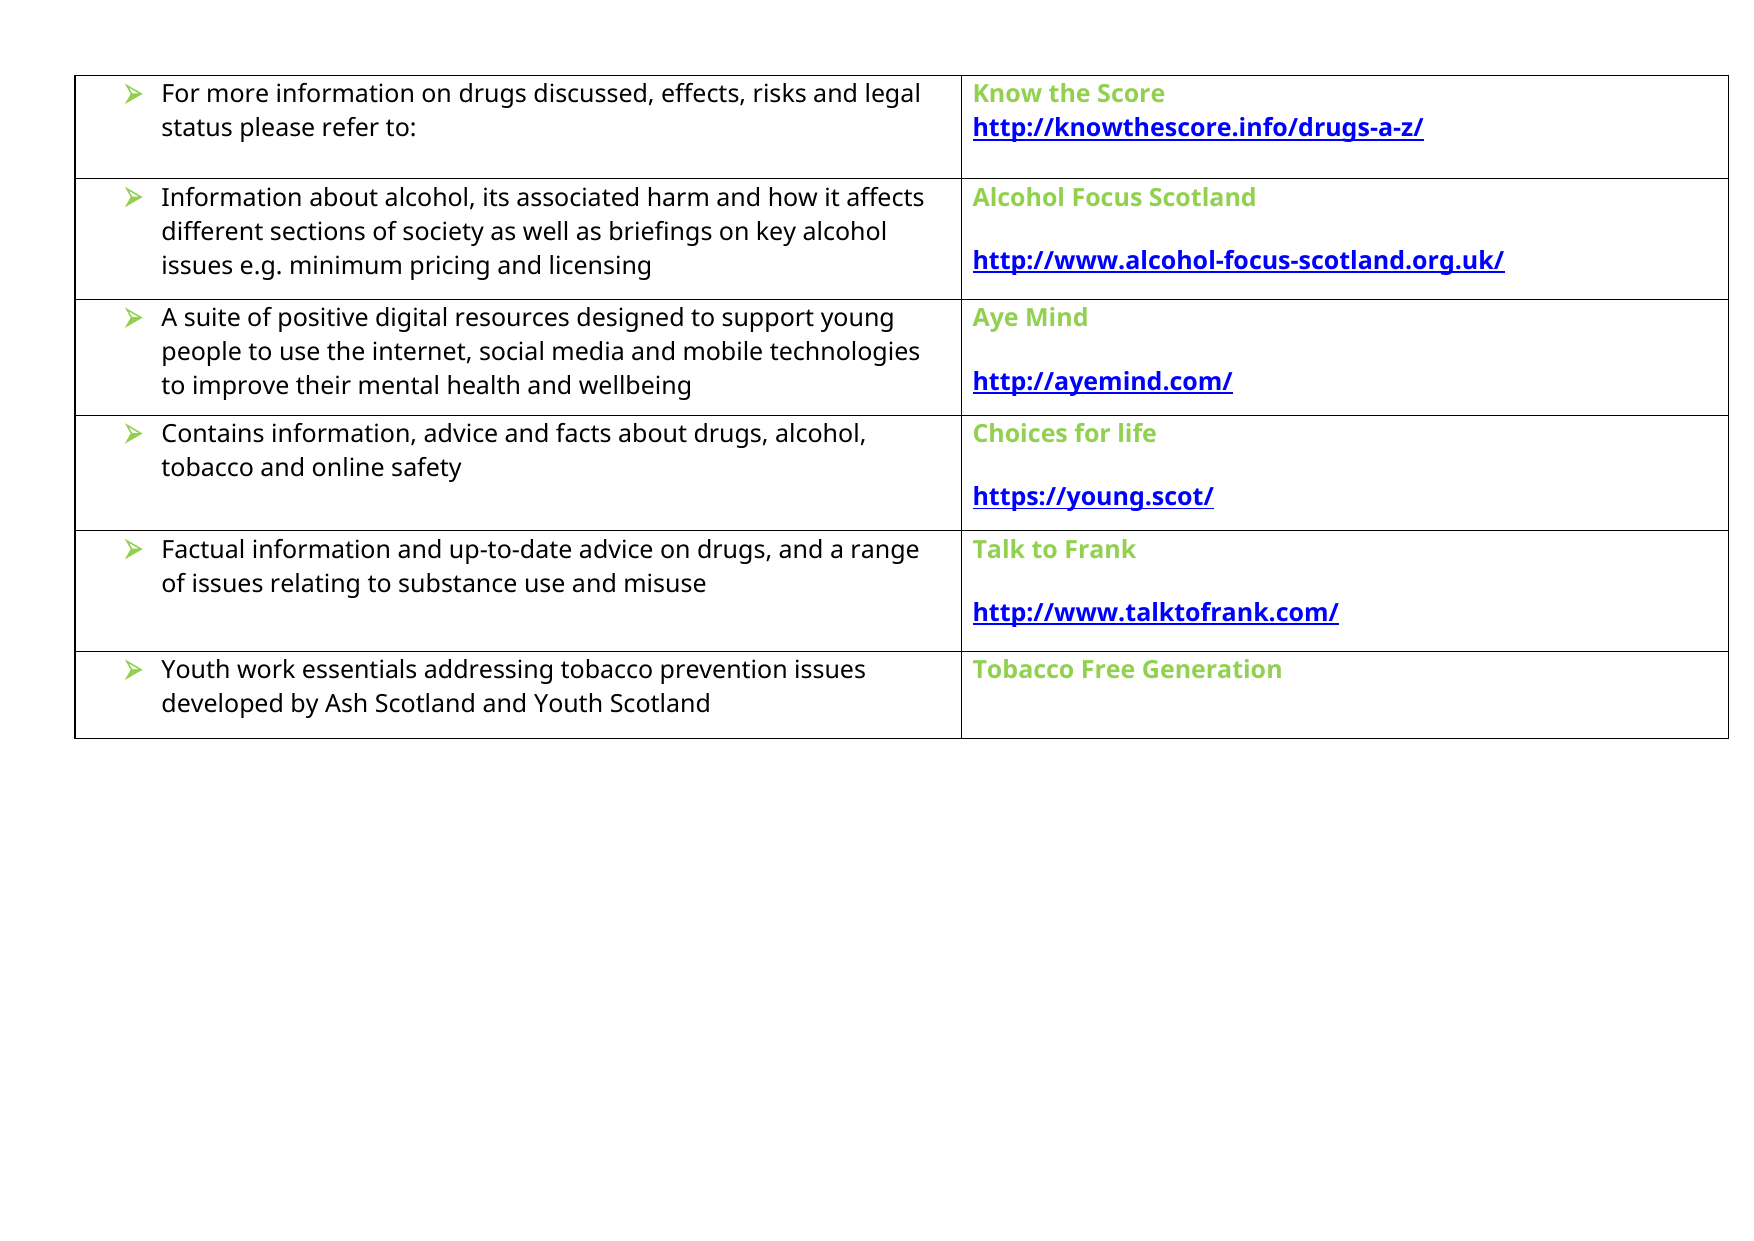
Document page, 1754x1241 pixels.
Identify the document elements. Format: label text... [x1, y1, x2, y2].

table_cell Choices for life https://young.scot/ [962, 416, 1728, 530]
table_header Know the Score http://knowthescore.info/drugs-a-z/ [962, 76, 1728, 178]
table_cell Talk to Frank http://www.talktofrank.com/ [962, 531, 1728, 651]
table_cell Tobacco Free Generation [962, 652, 1728, 737]
table_cell Youth work essentials addressing tobacco prevention issues developed by Ash Scotland and Youth Scotland [76, 652, 961, 737]
table_header For more information on drugs discussed, effects, risks and legal status please refer to: [76, 76, 961, 178]
table_cell Factual information and up-to-date advice on drugs, and a range of issues relating to substance use and misuse [76, 531, 961, 651]
table_cell Aye Mind http://ayemind.com/ [962, 300, 1728, 414]
table_cell Alcohol Focus Scotland http://www.alcohol-focus-scotland.org.uk/ [962, 179, 1728, 299]
table_cell A suite of positive digital resources designed to support young people to use the internet, social media and mobile technologies to improve their mental health and wellbeing [76, 300, 961, 414]
table_cell Information about alcohol, its associated harm and how it affects different sections of society as well as briefings on key alcohol issues e.g. minimum pricing and licensing [76, 179, 961, 299]
table_cell Contains information, advice and facts about drugs, alcohol, tobacco and online safety [76, 416, 961, 530]
